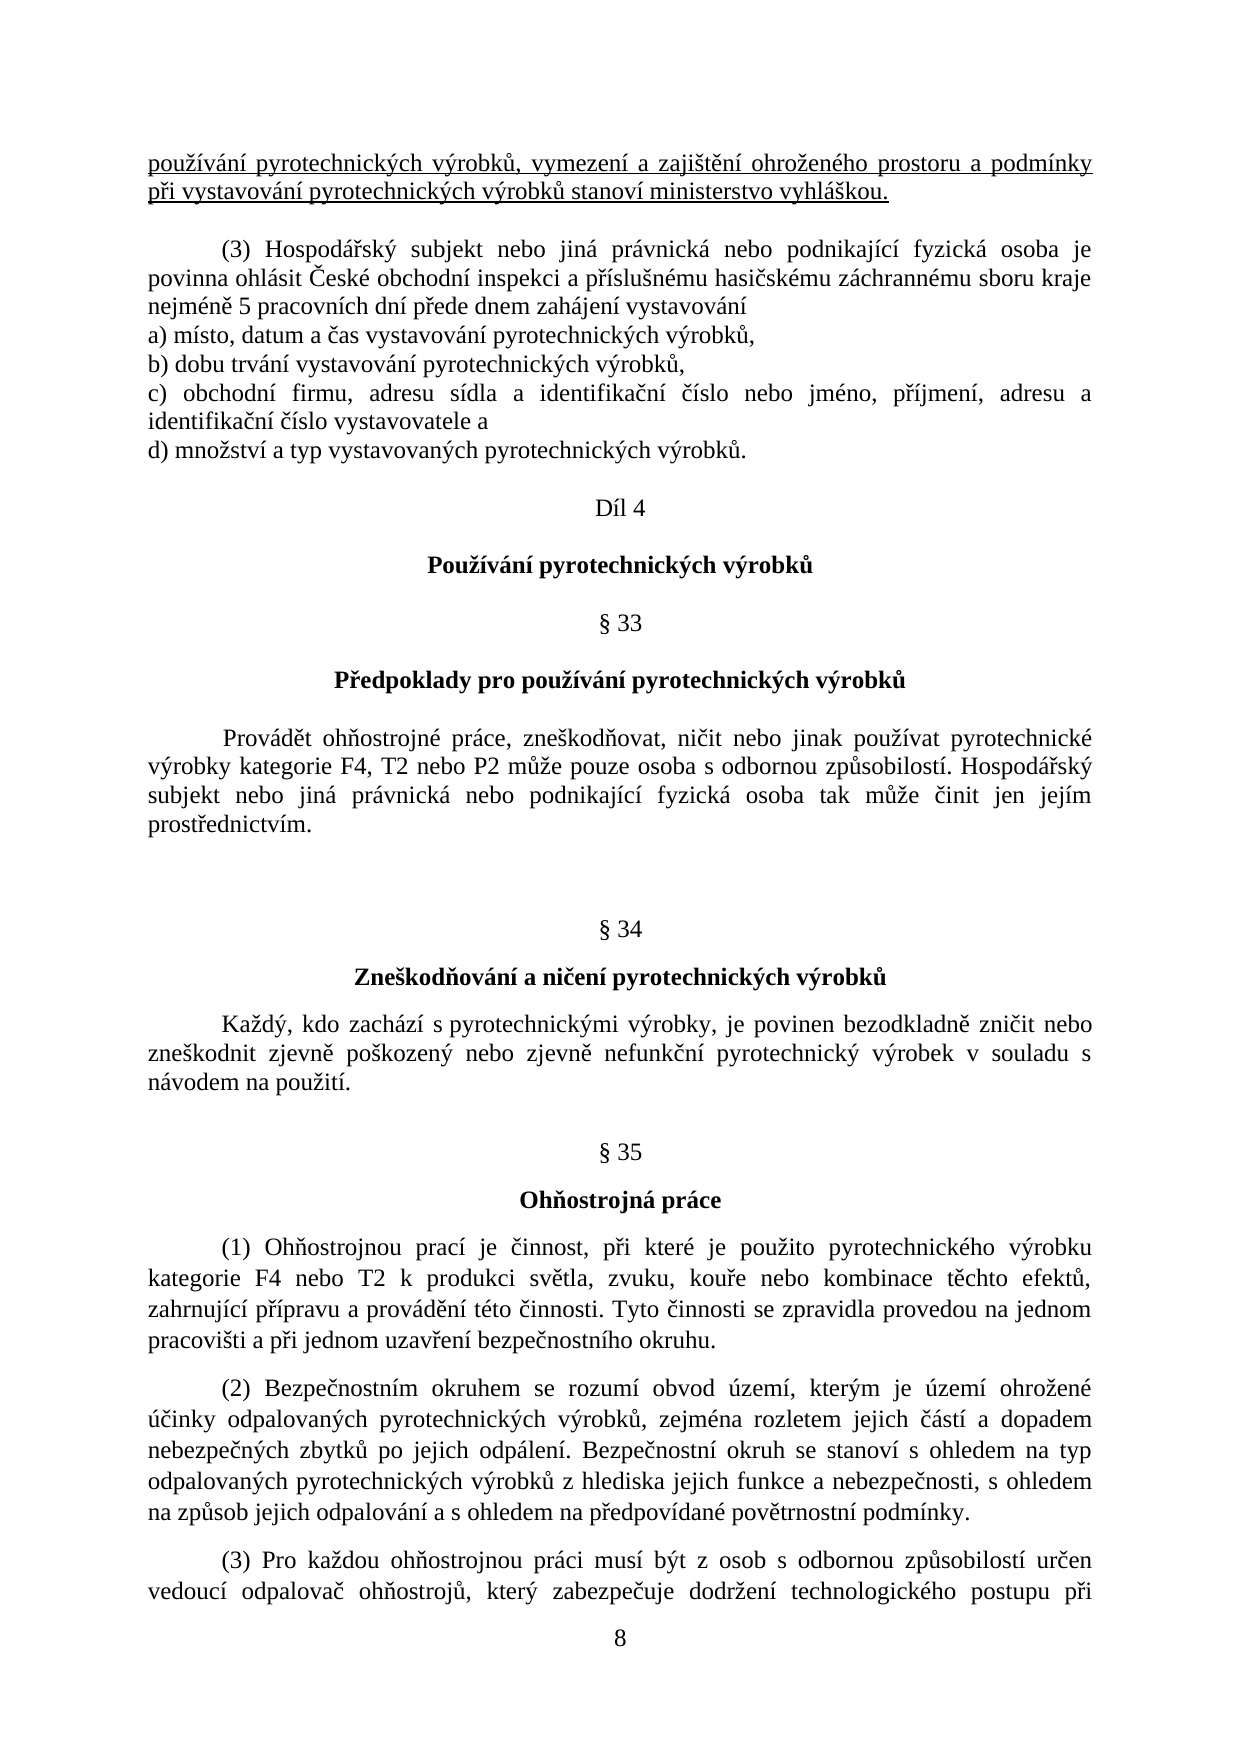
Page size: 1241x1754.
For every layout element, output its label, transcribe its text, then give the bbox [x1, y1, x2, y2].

text (1) Ohňostrojnou prací je činnost, při které je použito pyrotechnického výrobku kategorie F4 nebo T2 k produkci světla, zvuku, kouře nebo kombinace těchto efektů, zahrnující přípravu a provádění této činnosti. Tyto činnosti se zpravidla provedou na jednom pracovišti a při jednom uzavření bezpečnostního okruhu. [148, 1232, 1093, 1354]
text b) dobu trvání vystavování pyrotechnických výrobků, [148, 349, 1093, 378]
text Každý, kdo zachází s pyrotechnickými výrobky, je povinen bezodkladně zničit nebo zneškodnit zjevně poškozený nebo zjevně nefunkční pyrotechnický výrobek v souladu s návodem na použití. [148, 1009, 1093, 1096]
text (3) Hospodářský subjekt nebo jiná právnická nebo podnikající fyzická osoba je povinna ohlásit České obchodní inspekci a příslušnému hasičskému záchrannému sboru kraje nejméně 5 pracovních dní přede dnem zahájení vystavování [148, 234, 1093, 320]
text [148, 1545, 1093, 1605]
text Ohňostrojná práce [148, 1185, 1093, 1213]
text (2) Bezpečnostním okruhem se rozumí obvod území, kterým je území ohrožené účinky odpalovaných pyrotechnických výrobků, zejména rozletem jejich částí a dopadem nebezpečných zbytků po jejich odpálení. Bezpečnostní okruh se stanoví s ohledem na typ odpalovaných pyrotechnických výrobků z hlediska jejich funkce a nebezpečnosti, s ohledem na způsob jejich odpalování a s ohledem na předpovídané povětrnostní podmínky. [148, 1373, 1093, 1526]
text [148, 148, 1093, 173]
text d) množství a typ vystavovaných pyrotechnických výrobků. [148, 435, 1093, 464]
text § 34 [148, 914, 1093, 943]
text Díl 4 [148, 493, 1093, 521]
text a) místo, datum a čas vystavování pyrotechnických výrobků, [148, 320, 1093, 349]
text Provádět ohňostrojné práce, zneškodňovat, ničit nebo jinak používat pyrotechnické výrobky kategorie F4, T2 nebo P2 může pouze osoba s odbornou způsobilostí. Hospodářský subjekt nebo jiná právnická nebo podnikající fyzická osoba tak může činit jen jejím prostřednictvím. [148, 723, 1093, 838]
text § 35 [148, 1137, 1093, 1166]
text Zneškodňování a ničení pyrotechnických výrobků [148, 962, 1093, 991]
text § 33 [148, 608, 1093, 636]
text Předpoklady pro používání pyrotechnických výrobků [148, 665, 1093, 694]
text c) obchodní firmu, adresu sídla a identifikační číslo nebo jméno, příjmení, adresu a identifikační číslo vystavovatele a [148, 378, 1093, 435]
text Používání pyrotechnických výrobků [148, 550, 1093, 579]
